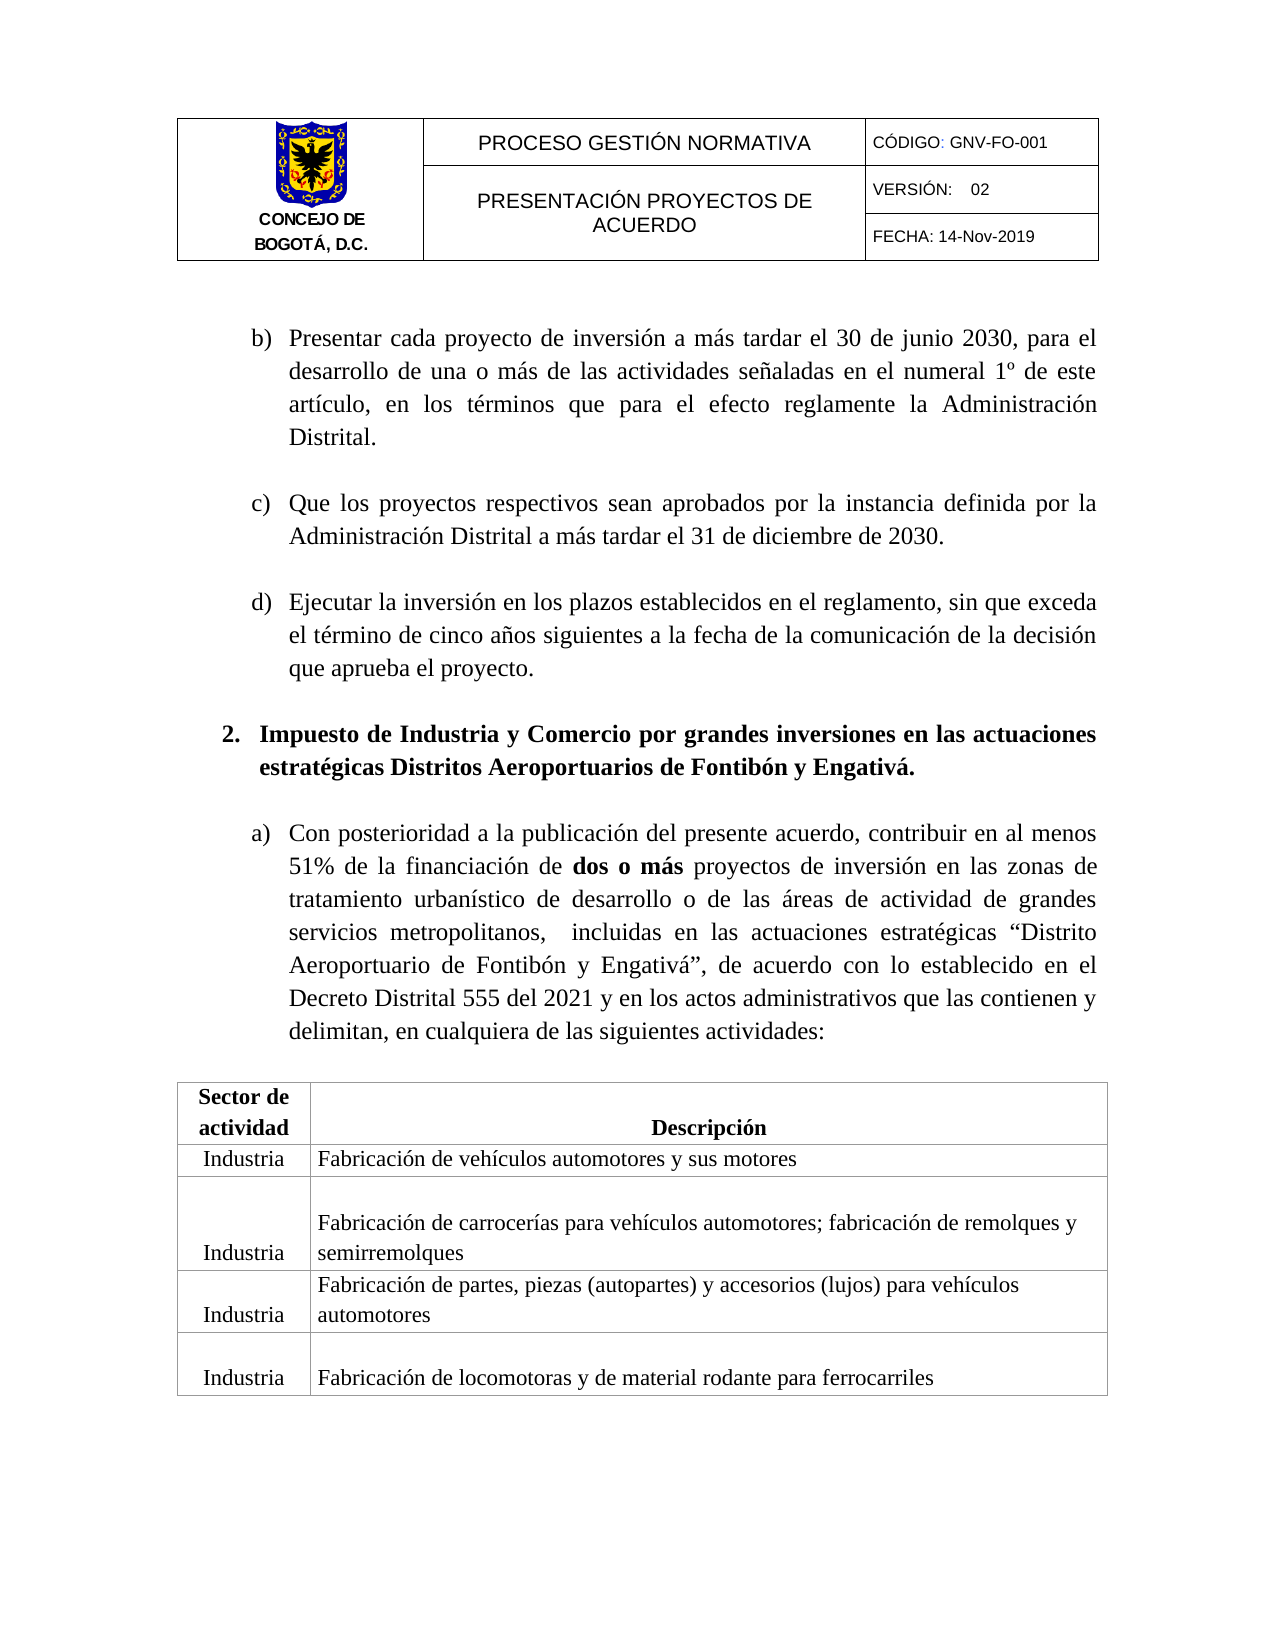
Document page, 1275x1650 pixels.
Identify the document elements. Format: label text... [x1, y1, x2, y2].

table_cell Industria [178, 1145, 310, 1176]
table_header Sector de actividad [178, 1083, 310, 1144]
table_header Descripción [311, 1083, 1107, 1144]
list Con posterioridad a la publicación del presente acuerdo, contribuir en al menos 51% de la financiación de dos o más proyectos de inversión en las zonas de tratamiento urbanístico de desarrollo o de las áreas de actividad de grandes servicios metropolitanos, incluidas en las actuaciones estratégicas “Distrito Aeroportuario de Fontibón y Engativá”, de acuerdo con lo establecido en el Decreto Distrital 555 del 2021 y en los actos administrativos que las contienen y delimitan, en cualquiera de las siguientes actividades: [251, 818, 1098, 1045]
table_cell Fabricación de vehículos automotores y sus motores [311, 1145, 1107, 1176]
list Impuesto de Industria y Comercio por grandes inversiones en las actuaciones estratégicas Distritos Aeroportuarios de Fontibón y Engativá. [222, 719, 1098, 781]
list Ejecutar la inversión en los plazos establecidos en el reglamento, sin que exceda el término de cinco años siguientes a la fecha de la comunicación de la decisión que aprueba el proyecto. [251, 587, 1098, 682]
table_cell Industria [178, 1271, 310, 1332]
table_cell Fabricación de partes, piezas (autopartes) y accesorios (lujos) para vehículos automotores [311, 1271, 1107, 1332]
table_cell Fabricación de locomotoras y de material rodante para ferrocarriles [311, 1333, 1107, 1394]
list Que los proyectos respectivos sean aprobados por la instancia definida por la Administración Distrital a más tardar el 31 de diciembre de 2030. [251, 488, 1098, 550]
table_cell Industria [178, 1333, 310, 1394]
table_cell Fabricación de carrocerías para vehículos automotores; fabricación de remolques y semirremolques [311, 1177, 1107, 1269]
list Presentar cada proyecto de inversión a más tardar el 30 de junio 2030, para el desarrollo de una o más de las actividades señaladas en el numeral 1º de este artículo, en los términos que para el efecto reglamente la Administración Distrital. [251, 323, 1098, 451]
table_cell Industria [178, 1177, 310, 1269]
